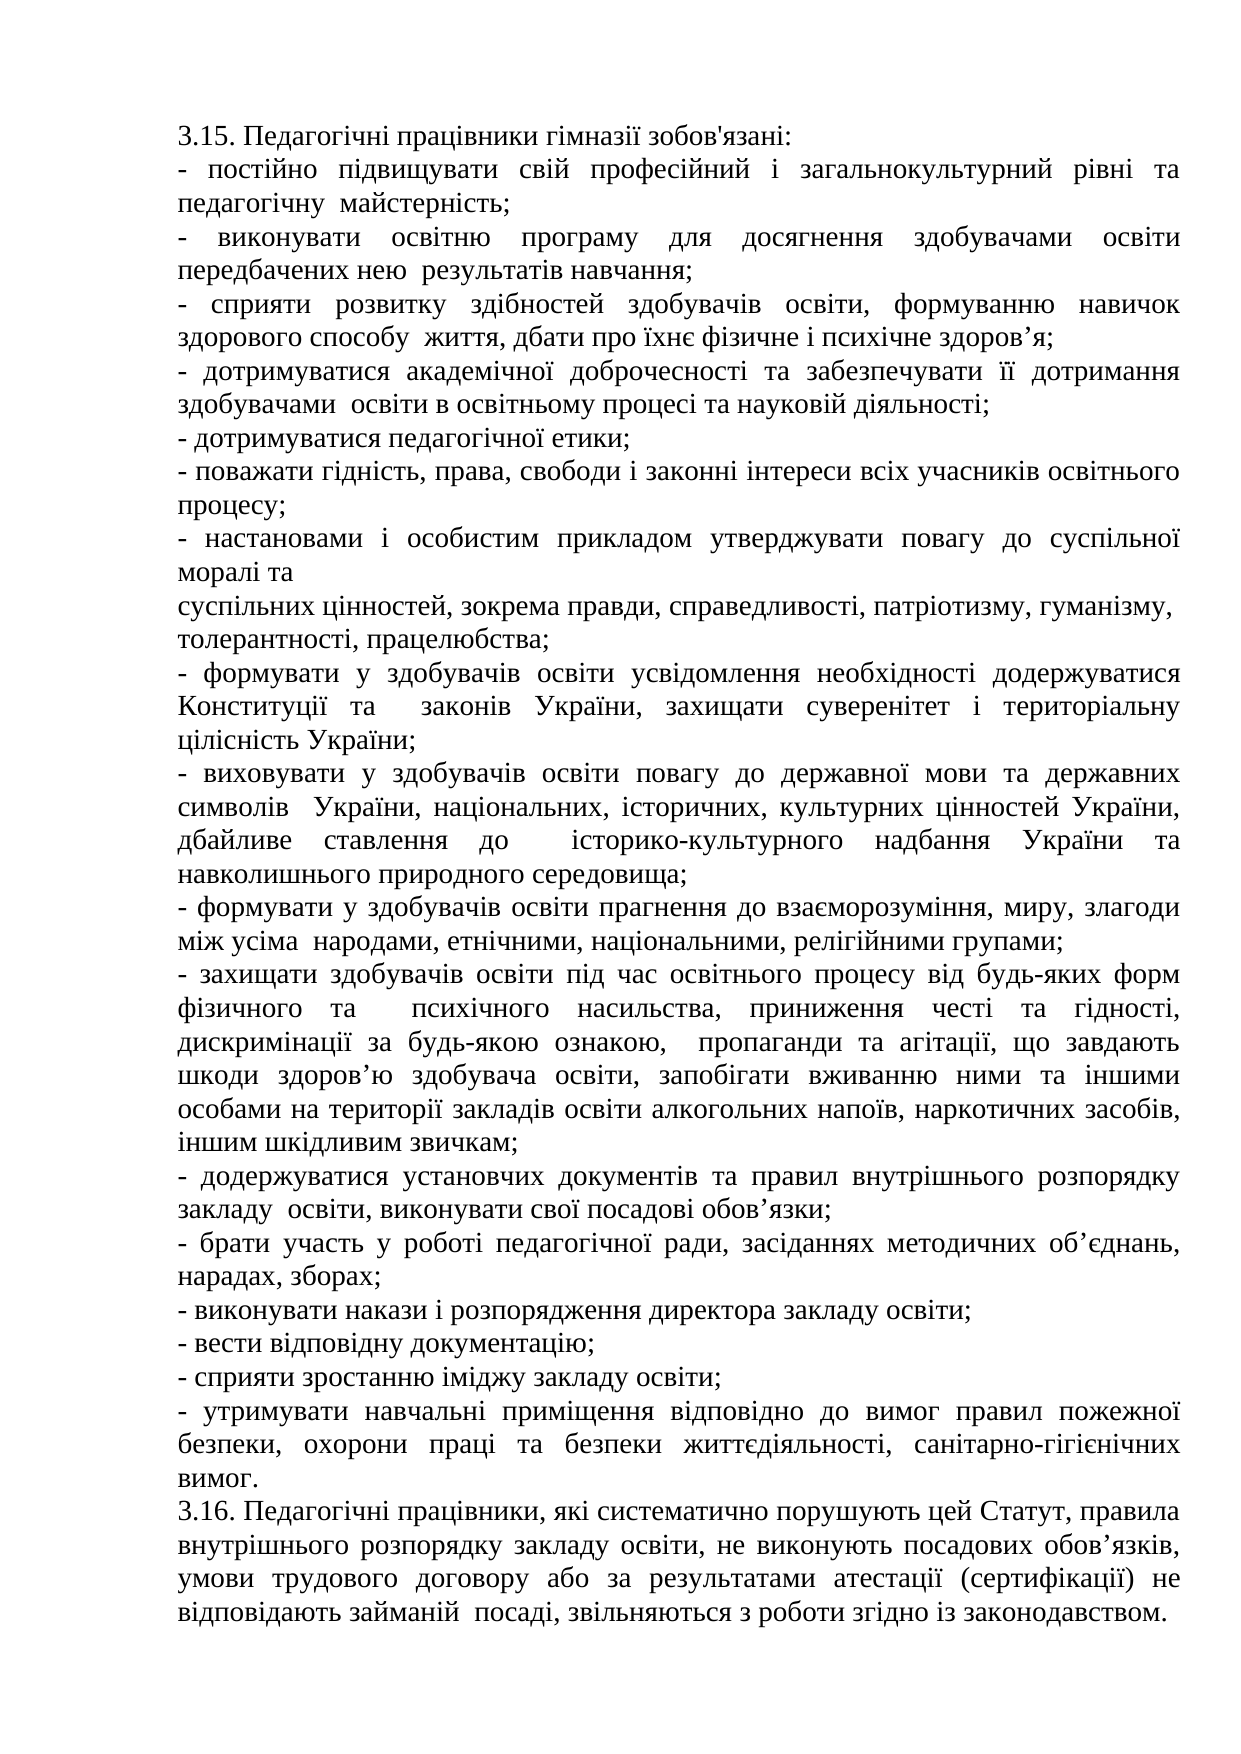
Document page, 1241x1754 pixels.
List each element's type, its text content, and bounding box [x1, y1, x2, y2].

text - додержуватися установчих документів та правил внутрішнього розпорядку закладу освіти, виконувати свої посадові обов’язки; [177, 1158, 1181, 1225]
text - формувати у здобувачів освіти прагнення до взаєморозуміння, миру, злагоди між усіма народами, етнічними, національними, релігійними групами; [177, 889, 1181, 957]
text 3.15. Педагогічні працівники гімназії зобов'язані: [177, 118, 1181, 152]
text - брати участь у роботі педагогічної ради, засіданнях методичних об’єднань, нарадах, зборах; [177, 1225, 1181, 1292]
text - сприяти розвитку здібностей здобувачів освіти, формуванню навичок здорового способу життя, дбати про їхнє фізичне і психічне здоров’я; [177, 286, 1181, 353]
text - вести відповідну документацію; [177, 1326, 1181, 1359]
text - виконувати освітню програму для досягнення здобувачами освіти передбачених нею результатів навчання; [177, 219, 1181, 286]
text - виконувати накази і розпорядження директора закладу освіти; [177, 1292, 1181, 1326]
text - сприяти зростанню іміджу закладу освіти; [177, 1359, 1181, 1393]
text - утримувати навчальні приміщення відповідно до вимог правил пожежної безпеки, охорони праці та безпеки життєдіяльності, санітарно-гігієнічних вимог. [177, 1393, 1181, 1493]
text - захищати здобувачів освіти під час освітнього процесу від будь-яких форм фізичного та психічного насильства, приниження честі та гідності, дискримінації за будь-якою ознакою, пропаганди та агітації, що завдають шкоди здоров’ю здобувача освіти, запобігати вживанню ними та іншими особами на території закладів освіти алкогольних напоїв, наркотичних засобів, іншим шкідливим звичкам; [177, 957, 1181, 1158]
text толерантності, працелюбства; [177, 621, 1181, 655]
text - постійно підвищувати свій професійний і загальнокультурний рівні та педагогічну майстерність; [177, 152, 1181, 219]
text - дотримуватися академічної доброчесності та забезпечувати її дотримання здобувачами освіти в освітньому процесі та науковій діяльності; [177, 353, 1181, 420]
text - дотримуватися педагогічної етики; [177, 420, 1181, 453]
text 3.16. Педагогічні працівники, які систематично порушують цей Статут, правила внутрішнього розпорядку закладу освіти, не виконують посадових обов’язків, умови трудового договору або за результатами атестації (сертифікації) не відповідають займаній посаді, звільняються з роботи згідно із законодавством. [177, 1493, 1181, 1627]
text - поважати гідність, права, свободи і законні інтереси всіх учасників освітнього процесу; [177, 453, 1181, 521]
text - виховувати у здобувачів освіти повагу до державної мови та державних символів України, національних, історичних, культурних цінностей України, дбайливе ставлення до історико-культурного надбання України та навколишнього природного середовища; [177, 755, 1181, 889]
text - настановами і особистим прикладом утверджувати повагу до суспільної моралі та [177, 521, 1181, 588]
text суспільних цінностей, зокрема правди, справедливості, патріотизму, гуманізму, [177, 588, 1181, 621]
text - формувати у здобувачів освіти усвідомлення необхідності додержуватися Конституції та законів України, захищати суверенітет і територіальну цілісність України; [177, 655, 1181, 755]
